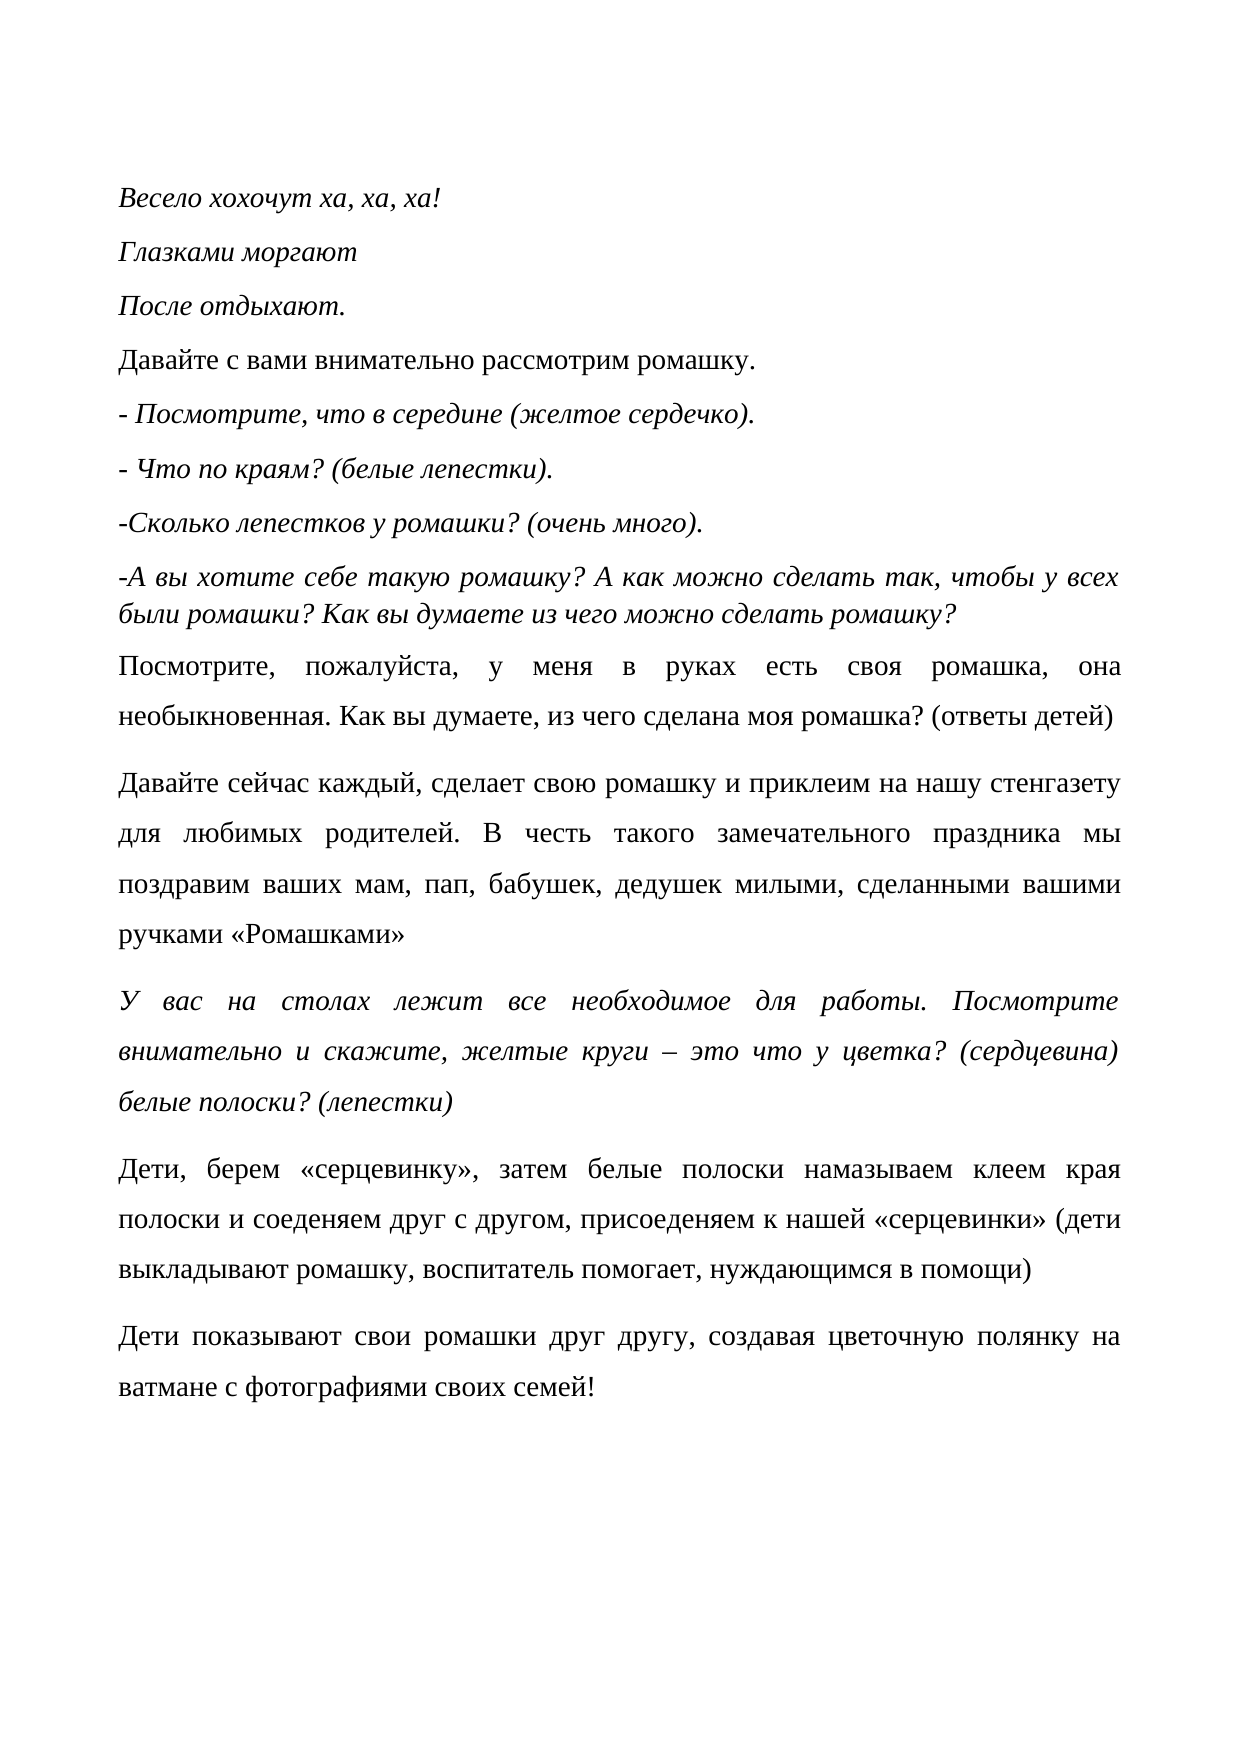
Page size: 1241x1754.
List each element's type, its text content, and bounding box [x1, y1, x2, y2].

text Давайте с вами внимательно рассмотрим ромашку. [118, 340, 1122, 377]
text - Посмотрите, что в середине (желтое сердечко). [118, 394, 1122, 431]
text Дети показывают свои ромашки друг другу, создавая цветочную полянку на ватмане с фотографиями своих семей! [118, 1318, 1122, 1402]
text Глазками моргают [118, 231, 1122, 269]
text Давайте сейчас каждый, сделает свою ромашку и приклеим на нашу стенгазету для любимых родителей. В честь такого замечательного праздника мы поздравим ваших мам, пап, бабушек, дедушек милыми, сделанными вашими ручками «Ромашками» [118, 765, 1122, 950]
text Дети, берем «серцевинку», затем белые полоски намазываем клеем края полоски и соеденяем друг с другом, присоеденяем к нашей «серцевинки» (дети выкладывают ромашку, воспитатель помогает, нуждающимся в помощи) [118, 1151, 1122, 1285]
text Посмотрите, пожалуйста, у меня в руках есть своя ромашка, она необыкновенная. Как вы думаете, из чего сделана моя ромашка? (ответы детей) [118, 648, 1122, 732]
text - Что по краям? (белые лепестки). [118, 448, 1122, 486]
text После отдыхают. [118, 286, 1122, 323]
text -Сколько лепестков у ромашки? (очень много). [118, 502, 1122, 540]
text Весело хохочут ха, ха, ха! [118, 177, 1122, 215]
text У вас на столах лежит все необходимое для работы. Посмотрите внимательно и скажите, желтые круги – это что у цветка? (сердцевина) белые полоски? (лепестки) [118, 983, 1122, 1117]
text -А вы хотите себе такую ромашку? А как можно сделать так, чтобы у всех были ромашки? Как вы думаете из чего можно сделать ромашку? [118, 556, 1122, 631]
